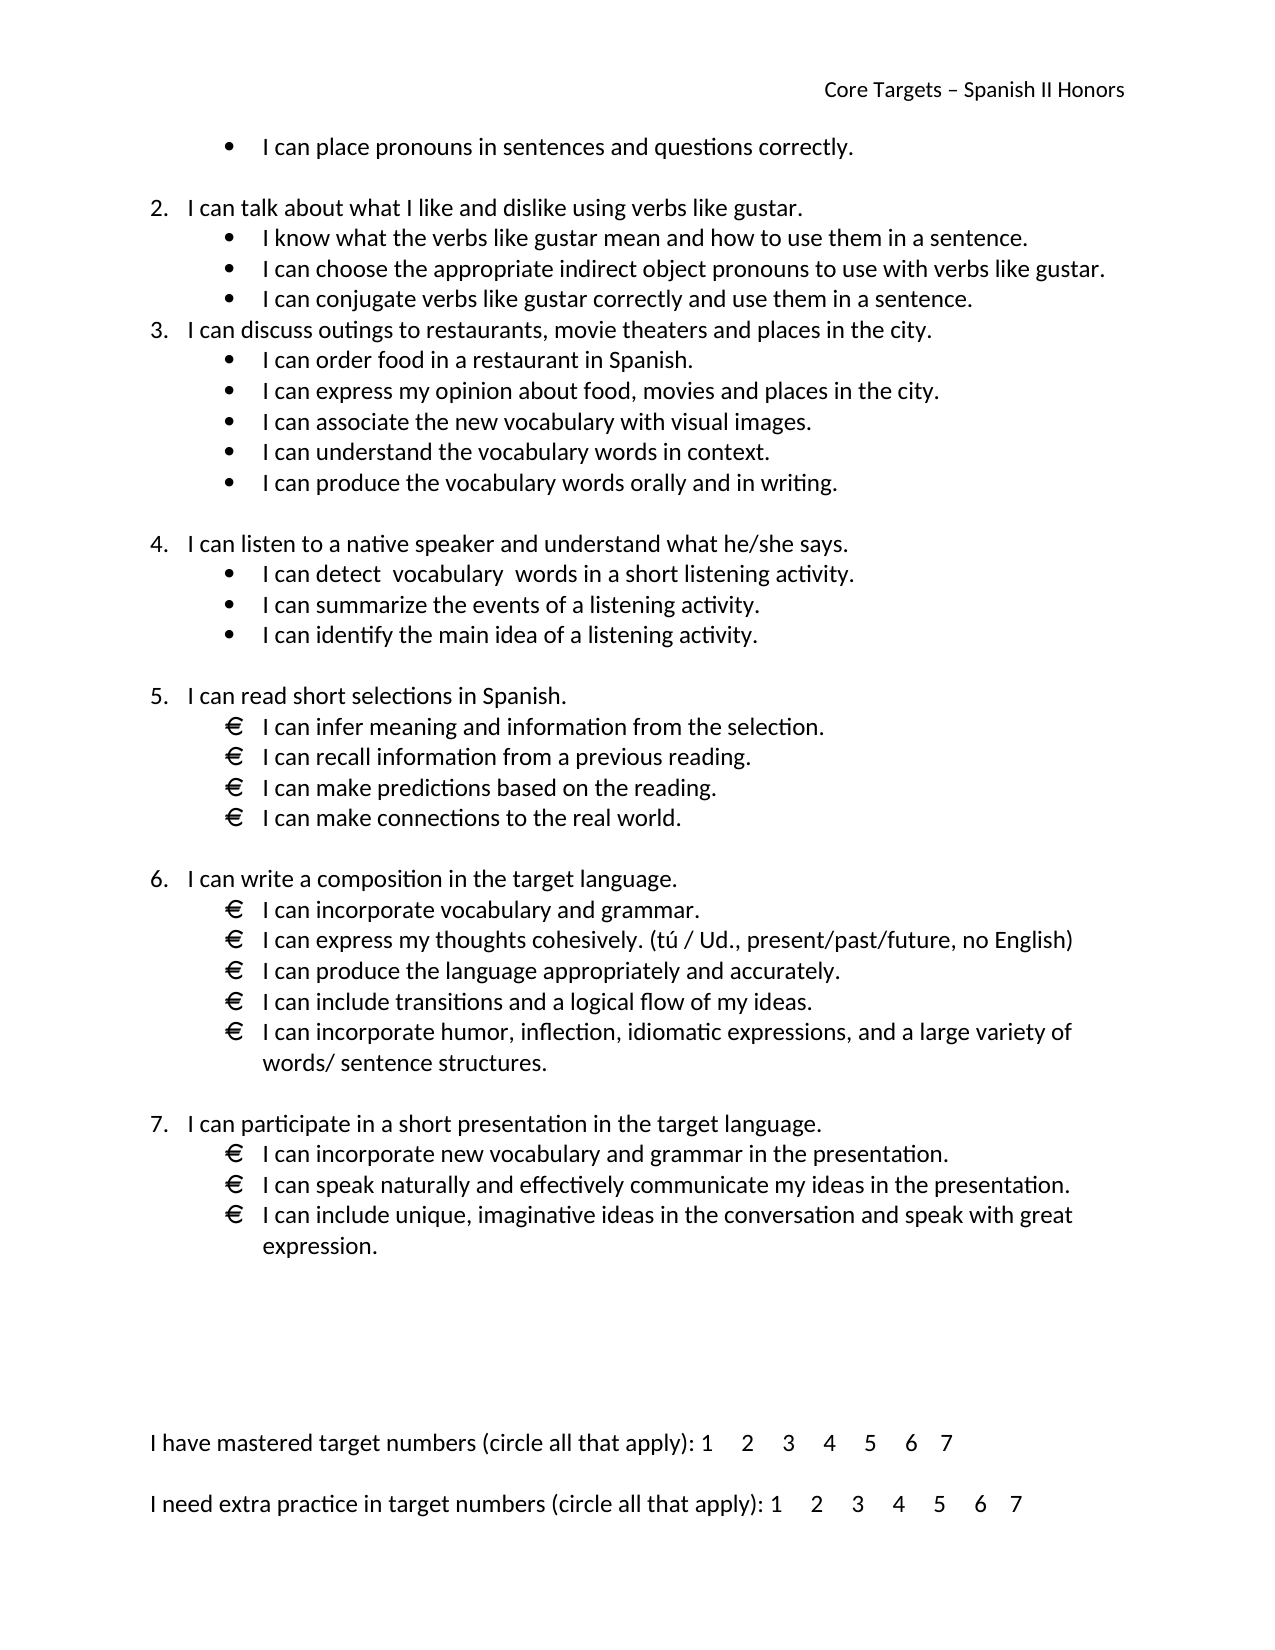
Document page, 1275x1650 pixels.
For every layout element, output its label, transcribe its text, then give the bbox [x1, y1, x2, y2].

list I can include transitions and a logical flow of my ideas. [225, 986, 1125, 1016]
list I can express my thoughts cohesively. (tú / Ud., present/past/future, no English) [225, 924, 1125, 955]
list I can discuss outings to restaurants, movie theaters and places in the city. [150, 314, 1125, 345]
list I can include unique, imaginative ideas in the conversation and speak with great expression. [225, 1199, 1125, 1260]
list I can incorporate humor, inflection, idiomatic expressions, and a large variety of words/ sentence structures. [225, 1016, 1125, 1077]
list I can place pronouns in sentences and questions correctly. [225, 131, 1125, 162]
list I can incorporate new vocabulary and grammar in the presentation. [225, 1138, 1125, 1169]
list I can write a composition in the target language. [150, 863, 1125, 894]
text I need extra practice in target numbers (circle all that apply): 1 2 3 4 5 6 7 [150, 1488, 1125, 1519]
list I can make connections to the real world. [225, 802, 1125, 833]
list I can participate in a short presentation in the target language. [150, 1108, 1125, 1138]
list I can choose the appropriate indirect object pronouns to use with verbs like gustar. [225, 253, 1125, 284]
list I can incorporate vocabulary and grammar. [225, 894, 1125, 924]
list I can understand the vocabulary words in context. [225, 436, 1125, 467]
list I can summarize the events of a listening activity. [225, 589, 1125, 619]
text I have mastered target numbers (circle all that apply): 1 2 3 4 5 6 7 [150, 1427, 1125, 1458]
list I can express my opinion about food, movies and places in the city. [225, 375, 1125, 406]
list I can read short selections in Spanish. [150, 680, 1125, 711]
list I can detect vocabulary words in a short listening activity. [225, 558, 1125, 589]
list I can produce the language appropriately and accurately. [225, 955, 1125, 986]
list I can listen to a native speaker and understand what he/she says. [150, 528, 1125, 558]
list I can recall information from a previous reading. [225, 741, 1125, 772]
list I can infer meaning and information from the selection. [225, 711, 1125, 741]
list I can conjugate verbs like gustar correctly and use them in a sentence. [225, 284, 1125, 314]
list I can associate the new vocabulary with visual images. [225, 406, 1125, 436]
list I can identify the main idea of a listening activity. [225, 619, 1125, 650]
list I can speak naturally and effectively communicate my ideas in the presentation. [225, 1169, 1125, 1199]
list I can order food in a restaurant in Spanish. [225, 345, 1125, 375]
list I can produce the vocabulary words orally and in writing. [225, 467, 1125, 497]
list I can talk about what I like and dislike using verbs like gustar. [150, 192, 1125, 223]
list I can make predictions based on the reading. [225, 772, 1125, 802]
list I know what the verbs like gustar mean and how to use them in a sentence. [225, 223, 1125, 253]
